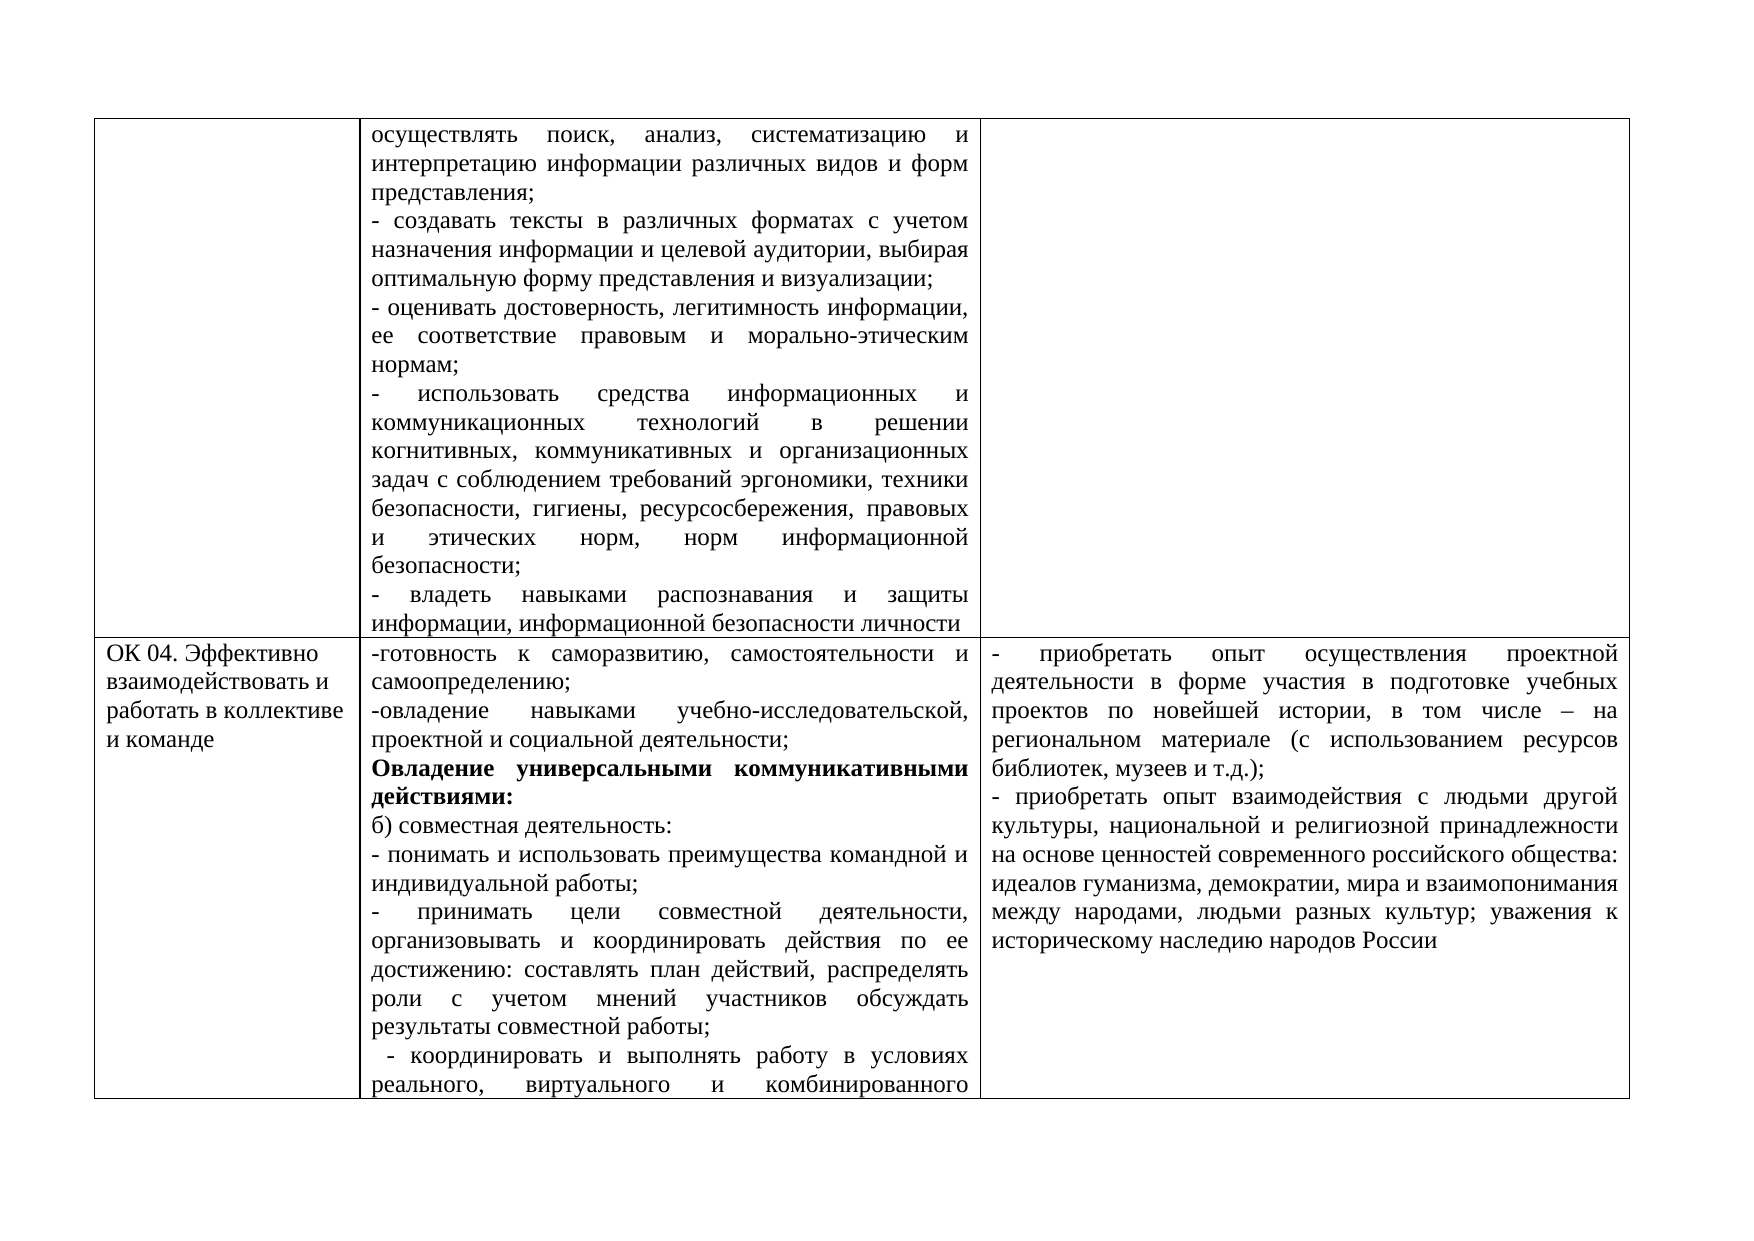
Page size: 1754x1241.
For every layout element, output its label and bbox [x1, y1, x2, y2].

table_cell [981, 119, 1629, 637]
table_cell [361, 119, 980, 637]
table_cell [981, 638, 1629, 1098]
table_cell [95, 638, 359, 1098]
table_cell [95, 119, 359, 637]
table_cell [361, 638, 980, 1098]
